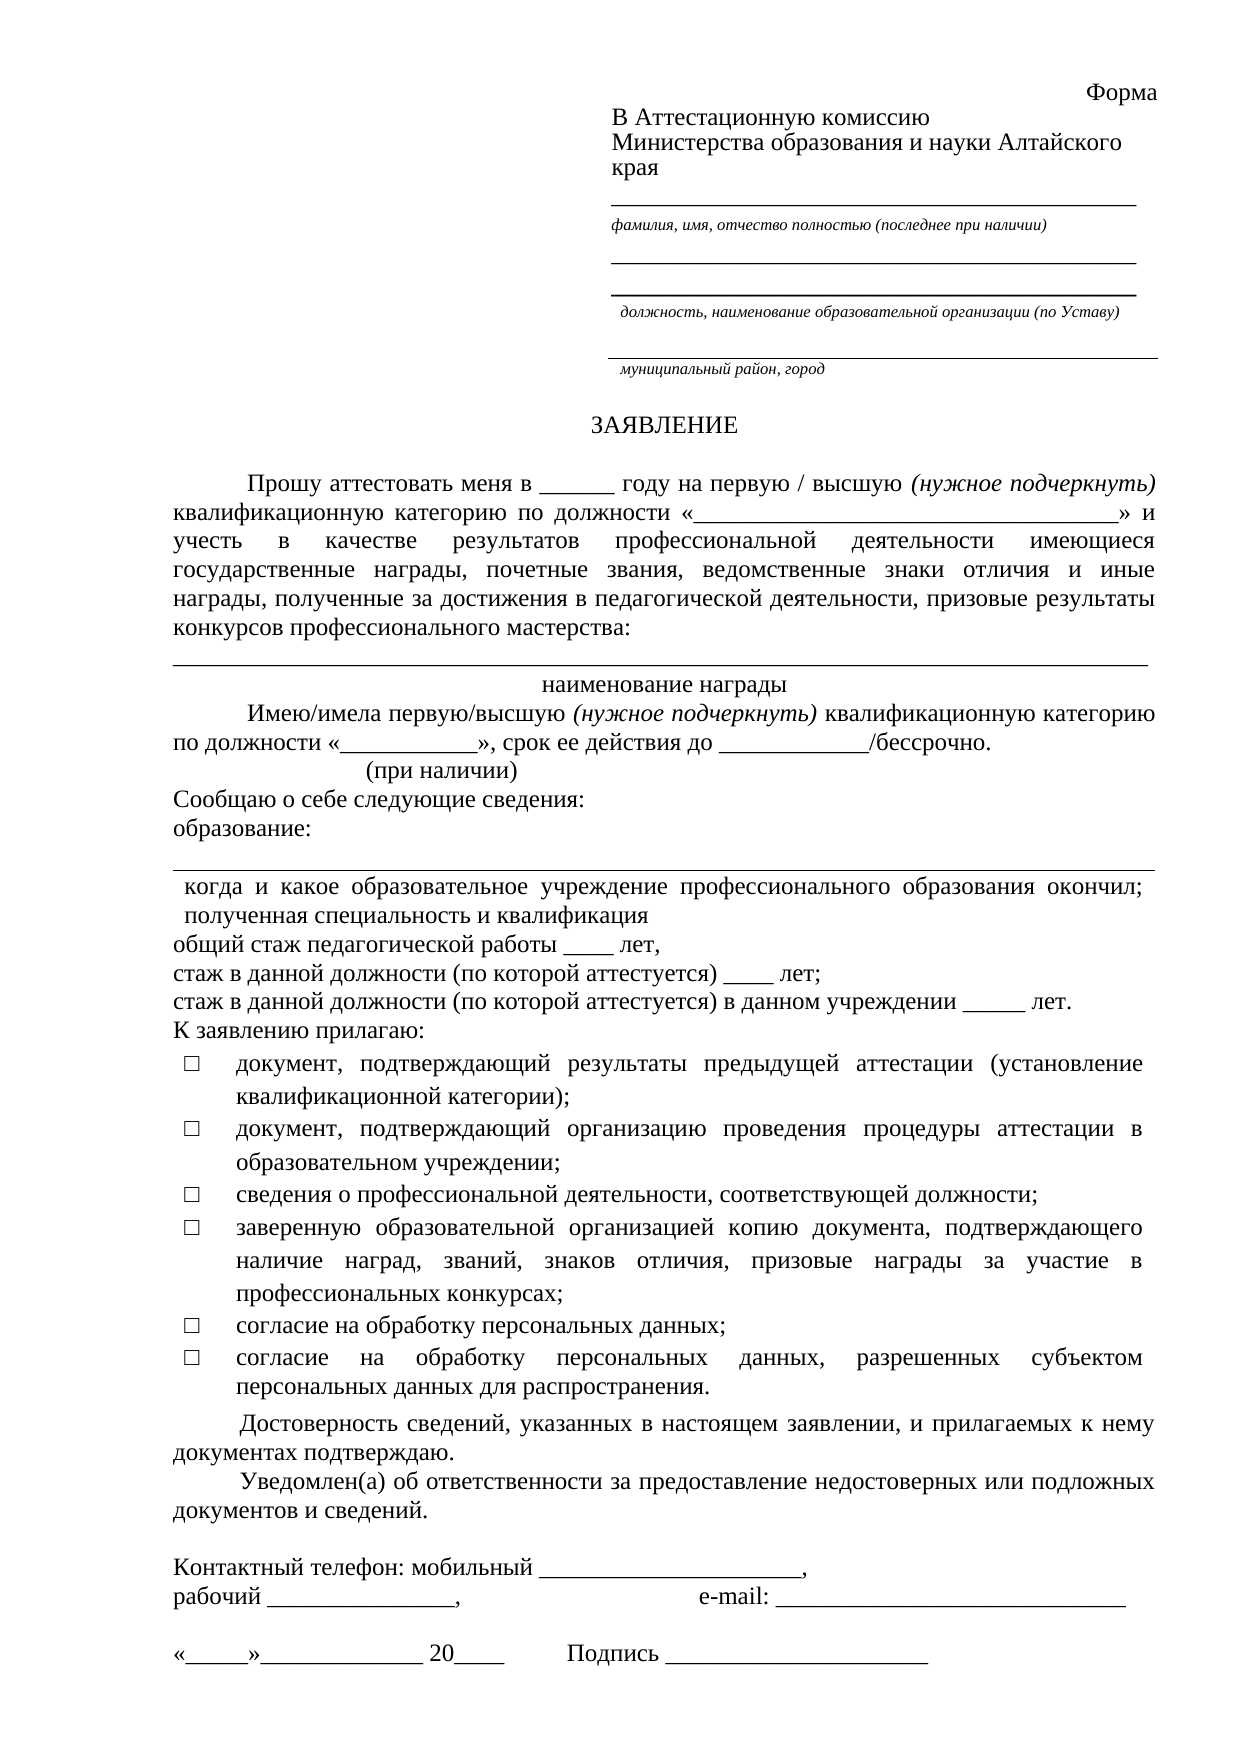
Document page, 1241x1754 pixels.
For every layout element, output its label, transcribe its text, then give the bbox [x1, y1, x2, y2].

table_header Форма ЗАЯВЛЕНИЕ [159, 77, 1169, 1667]
